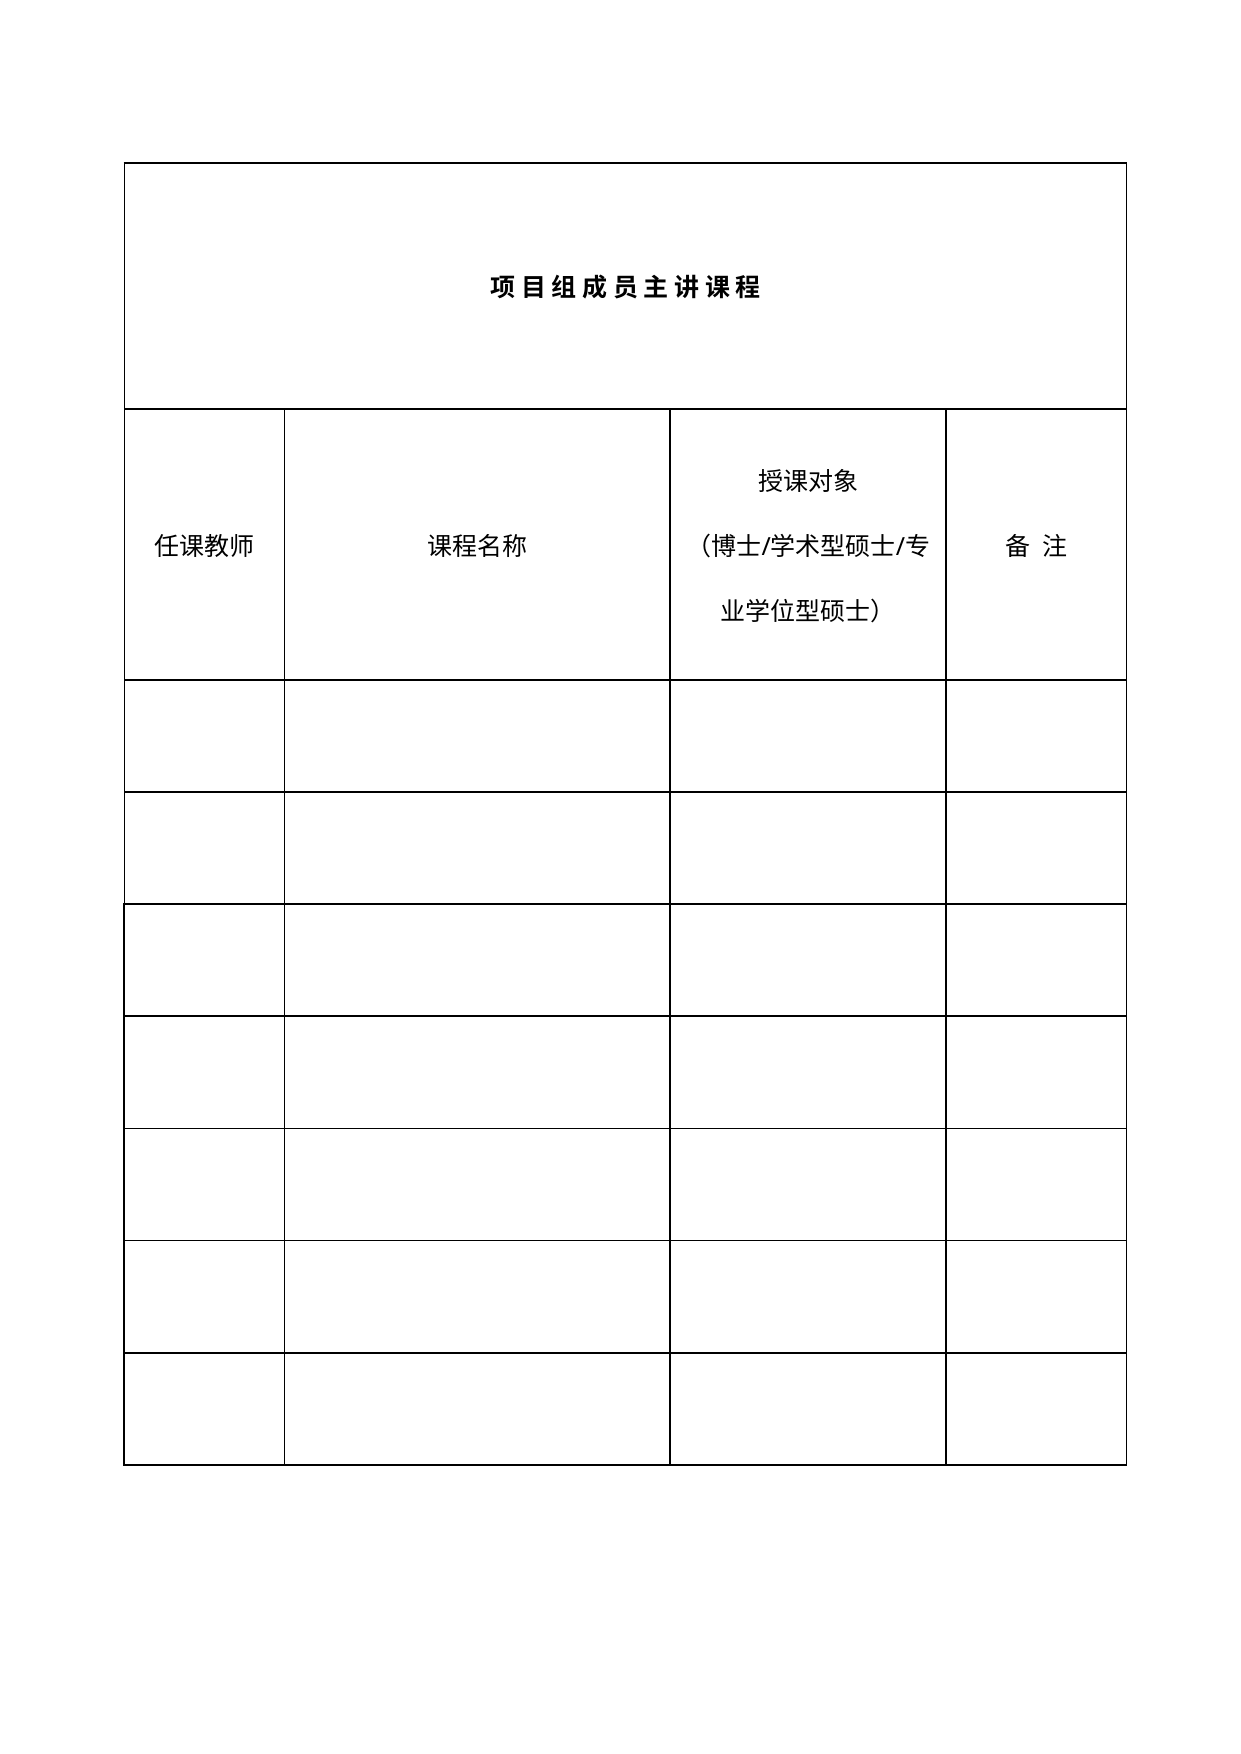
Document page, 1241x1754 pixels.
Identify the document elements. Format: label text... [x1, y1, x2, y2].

table_cell 项 目 组 成 员 主 讲 课 程 [125, 164, 1126, 408]
table_cell [671, 905, 945, 1015]
table_cell [947, 793, 1126, 903]
table_cell [285, 681, 669, 791]
table_cell [947, 1017, 1126, 1128]
table_cell [125, 793, 284, 903]
table_cell [125, 1354, 284, 1464]
table_cell [285, 905, 669, 1015]
table_cell 授课对象 （博士/学术型硕士/专业学位型硕士） [671, 410, 945, 679]
table_cell [671, 1241, 945, 1352]
table_cell 任课教师 [125, 410, 284, 679]
table_cell [947, 1354, 1126, 1464]
table_cell [671, 1354, 945, 1464]
table_cell [671, 1129, 945, 1240]
table_cell [947, 905, 1126, 1015]
table_cell [125, 1017, 284, 1128]
table_cell [125, 681, 284, 791]
table_cell [125, 1129, 284, 1240]
table_cell [285, 1129, 669, 1240]
table_cell 备 注 [947, 410, 1126, 679]
table_cell [285, 1354, 669, 1464]
table_cell 课程名称 [285, 410, 669, 679]
table_cell [671, 681, 945, 791]
table_cell [671, 1017, 945, 1128]
table_cell [285, 1017, 669, 1128]
table_cell [947, 1129, 1126, 1240]
table_cell [671, 793, 945, 903]
table_cell [947, 1241, 1126, 1352]
table_cell [125, 1241, 284, 1352]
table_cell [947, 681, 1126, 791]
table_cell [285, 1241, 669, 1352]
table_cell [285, 793, 669, 903]
table_cell [125, 905, 284, 1015]
